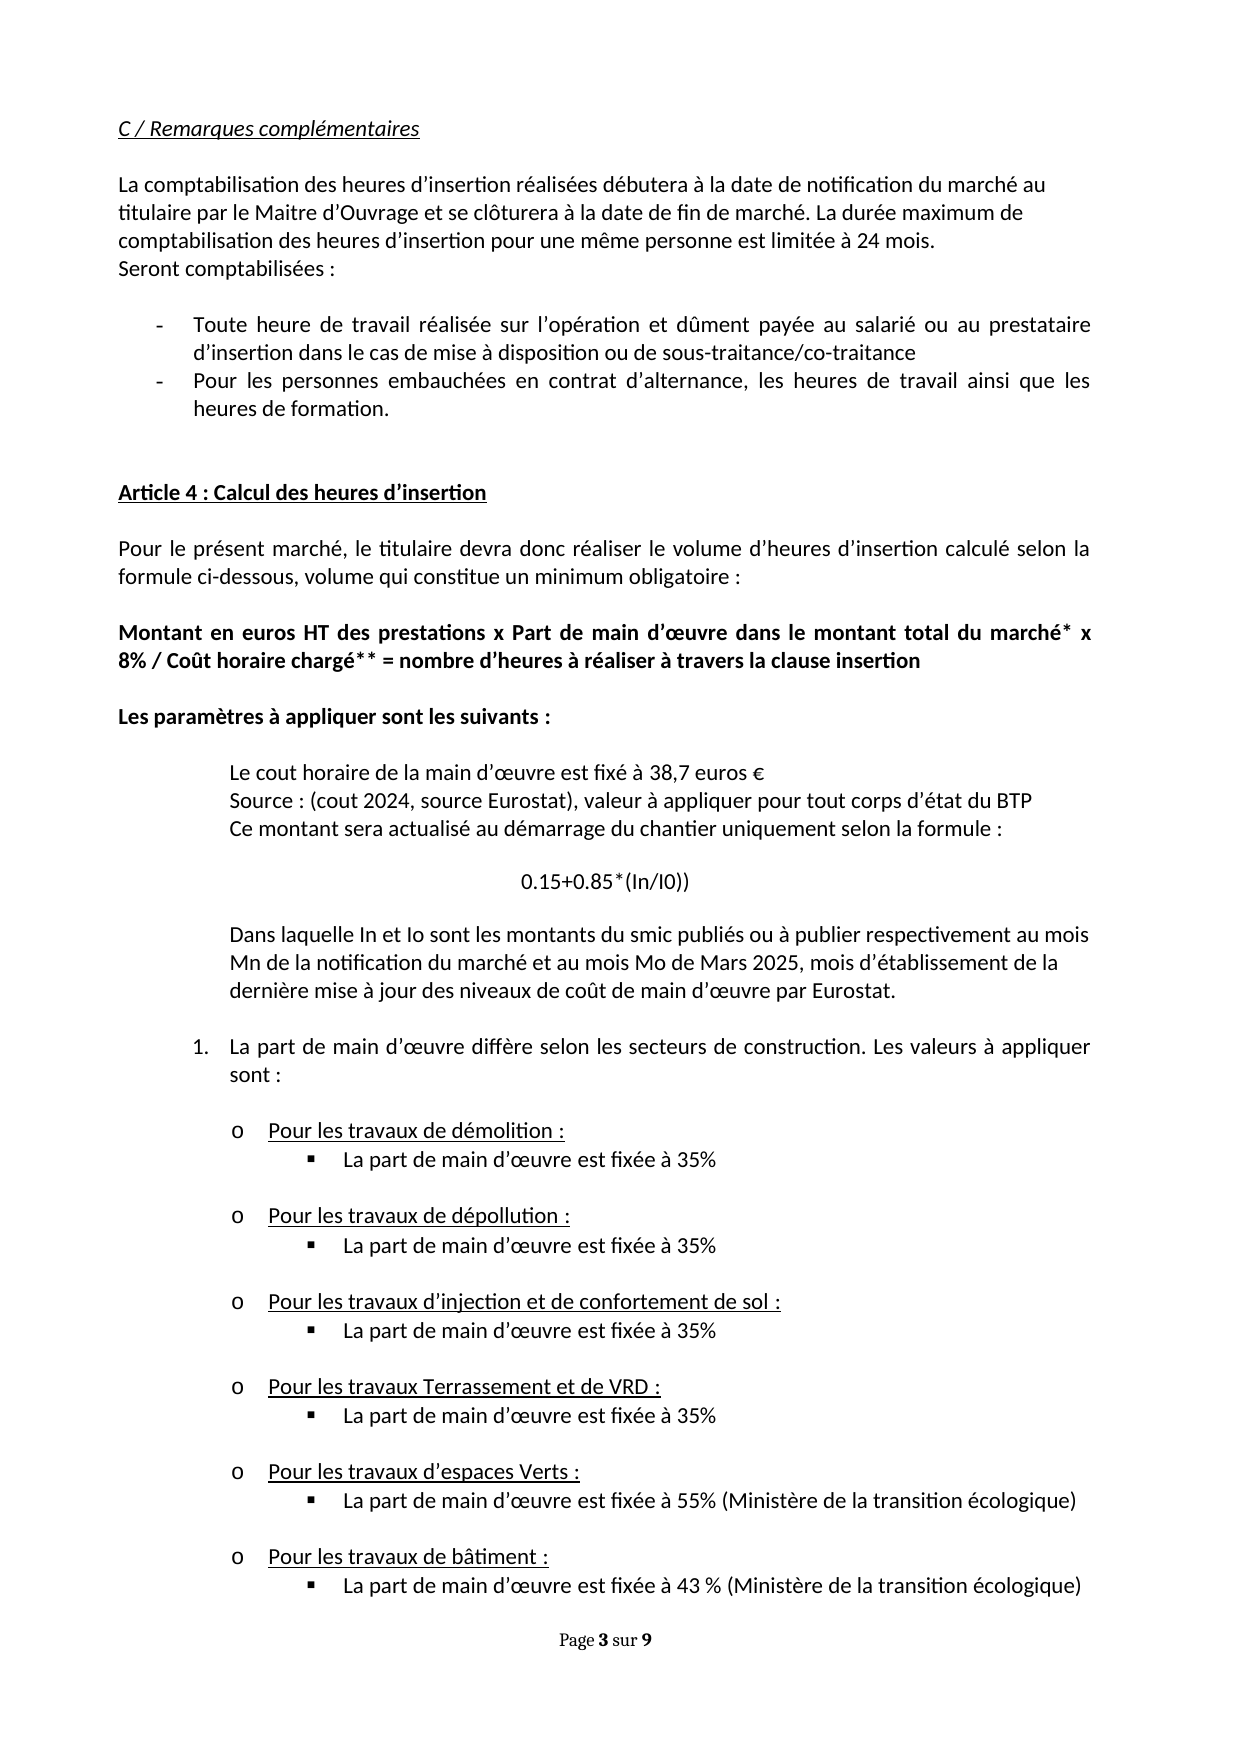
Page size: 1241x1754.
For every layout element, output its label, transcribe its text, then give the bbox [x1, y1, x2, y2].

list Pour les travaux Terrassement et de VRD : [231, 1372, 1092, 1401]
list La part de main d’œuvre est fixée à 35% [306, 1316, 1092, 1344]
text C / Remarques complémentaires [118, 114, 1092, 142]
list Toute heure de travail réalisée sur l’opération et dûment payée au salarié ou au prestataire d’insertion dans le cas de mise à disposition ou de sous-traitance/co-traitance [156, 310, 1092, 366]
list Pour les travaux d’espaces Verts : [231, 1457, 1092, 1486]
text Ce montant sera actualisé au démarrage du chantier uniquement selon la formule : [156, 814, 1092, 842]
text 0.15+0.85*(In/I0)) [118, 867, 1092, 895]
text Article 4 : Calcul des heures d’insertion [118, 478, 1092, 506]
list Pour les travaux de bâtiment : [231, 1542, 1092, 1572]
list La part de main d’œuvre est fixée à 35% [306, 1401, 1092, 1429]
list La part de main d’œuvre est fixée à 55% (Ministère de la transition écologique) [306, 1486, 1092, 1514]
text Seront comptabilisées : [118, 254, 1092, 282]
text La comptabilisation des heures d’insertion réalisées débutera à la date de notification du marché au titulaire par le Maitre d’Ouvrage et se clôturera à la date de fin de marché. La durée maximum de comptabilisation des heures d’insertion pour une même personne est limitée à 24 mois. [118, 170, 1092, 254]
list Pour les travaux de dépollution : [231, 1202, 1092, 1231]
text Dans laquelle In et Io sont les montants du smic publiés ou à publier respectivement au mois Mn de la notification du marché et au mois Mo de Mars 2025, mois d’établissement de la dernière mise à jour des niveaux de coût de main d’œuvre par Eurostat. [229, 920, 1092, 1004]
list Le cout horaire de la main d’œuvre est fixé à 38,7 euros € [229, 758, 1092, 786]
list Pour les travaux d’injection et de confortement de sol : [231, 1287, 1092, 1316]
list Pour les travaux de démolition : [231, 1116, 1092, 1146]
text Montant en euros HT des prestations x Part de main d’œuvre dans le montant total du marché* x 8% / Coût horaire chargé** = nombre d’heures à réaliser à travers la clause insertion [118, 618, 1092, 674]
list Pour les personnes embauchées en contrat d’alternance, les heures de travail ainsi que les heures de formation. [156, 366, 1092, 422]
list La part de main d’œuvre est fixée à 43 % (Ministère de la transition écologique) [306, 1572, 1092, 1599]
text Pour le présent marché, le titulaire devra donc réaliser le volume d’heures d’insertion calculé selon la formule ci-dessous, volume qui constitue un minimum obligatoire : [118, 534, 1092, 590]
list La part de main d’œuvre est fixée à 35% [306, 1231, 1092, 1259]
list La part de main d’œuvre est fixée à 35% [306, 1146, 1092, 1173]
text Les paramètres à appliquer sont les suivants : [118, 702, 1092, 730]
list Source : (cout 2024, source Eurostat), valeur à appliquer pour tout corps d’état du BTP [229, 786, 1092, 814]
list La part de main d’œuvre diffère selon les secteurs de construction. Les valeurs à appliquer sont : [192, 1032, 1092, 1088]
